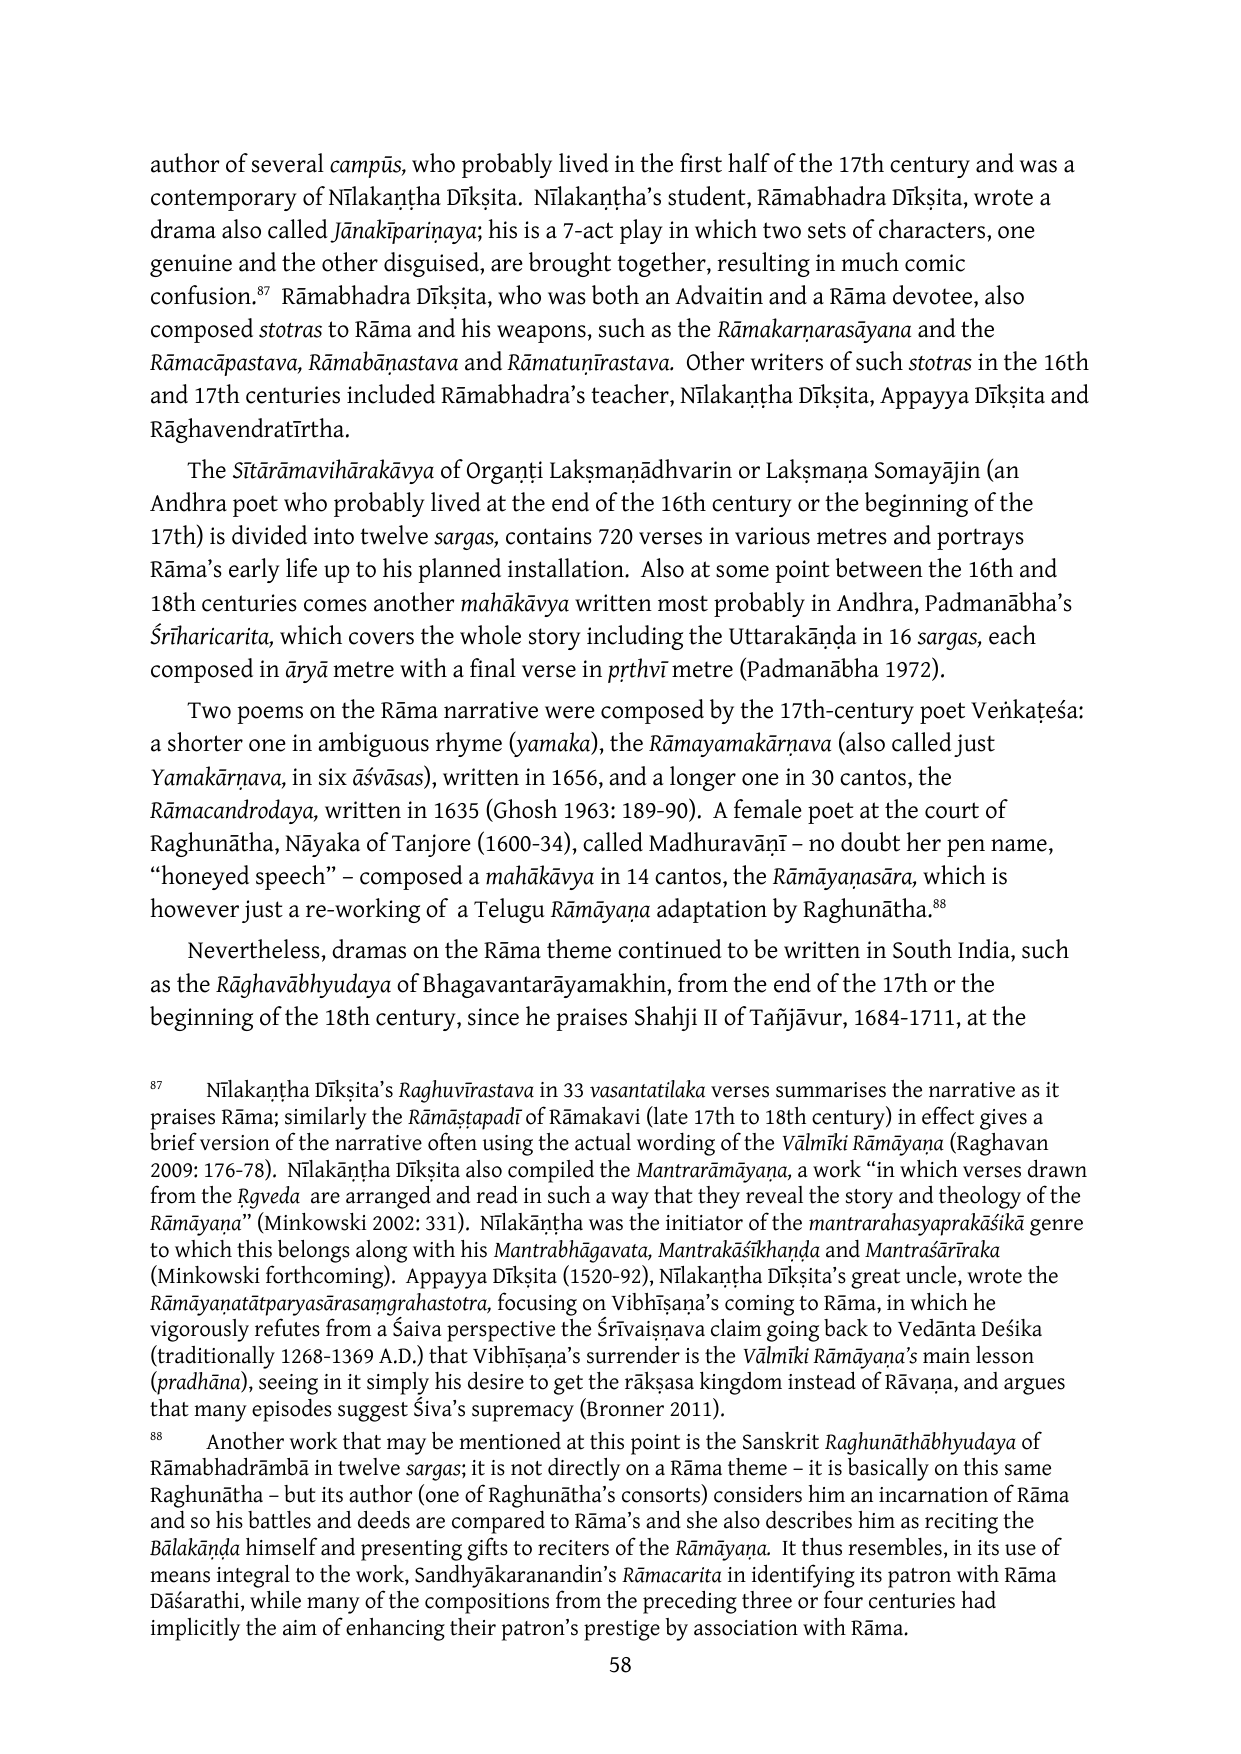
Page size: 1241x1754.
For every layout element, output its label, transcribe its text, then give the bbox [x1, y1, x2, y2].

text Two poems on the Rāma narrative were composed by the 17th-century poet Veṅkaṭeśa: a shorter one in ambiguous rhyme (yamaka), the Rāmayamakārṇava (also called just Yamakārṇava, in six āśvāsas), written in 1656, and a longer one in 30 cantos, the Rāmacandrodaya, written in 1635 (Ghosh 1963: 189-90). A female poet at the court of Raghunātha, Nāyaka of Tanjore (1600-34), called Madhuravāṇī – no doubt her pen name, “honeyed speech” – composed a mahākāvya in 14 cantos, the Rāmāyaṇasāra, which is however just a re-working of a Telugu Rāmāyaṇa adaptation by Raghunātha. [150, 697, 1090, 924]
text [150, 150, 1090, 444]
text The Sītārāmavihārakāvya of Orgaṇṭi Lakṣmaṇādhvarin or Lakṣmaṇa Somayājin (an Andhra poet who probably lived at the end of the 16th century or the beginning of the 17th) is divided into twelve sargas, contains 720 verses in various metres and portrays Rāma’s early life up to his planned installation. Also at some point between the 16th and 18th centuries comes another mahākāvya written most probably in Andhra, Padmanābha’s Śrīharicarita, which covers the whole story including the Uttarakāṇḍa in 16 sargas, each composed in āryā metre with a final verse in pṛthvī metre (Padmanābha 1972). [150, 456, 1090, 684]
text Nevertheless, dramas on the Rāma theme continued to be written in South India, such as the Rāghavābhyudaya of Bhagavantarāyamakhin, from the end of the 17th or the beginning of the 18th century, since he praises Shahji II of Tañjāvur, 1684-1711, at the beginning of his play, which is a drama in seven acts surviving in a single manuscript. In the middle of the 18th century. Its re-ordering of events preserves Kaikeyī’s reputation by eliminating the two boons, while equally Rāma kills Vālin in open fight. [150, 937, 1090, 1032]
